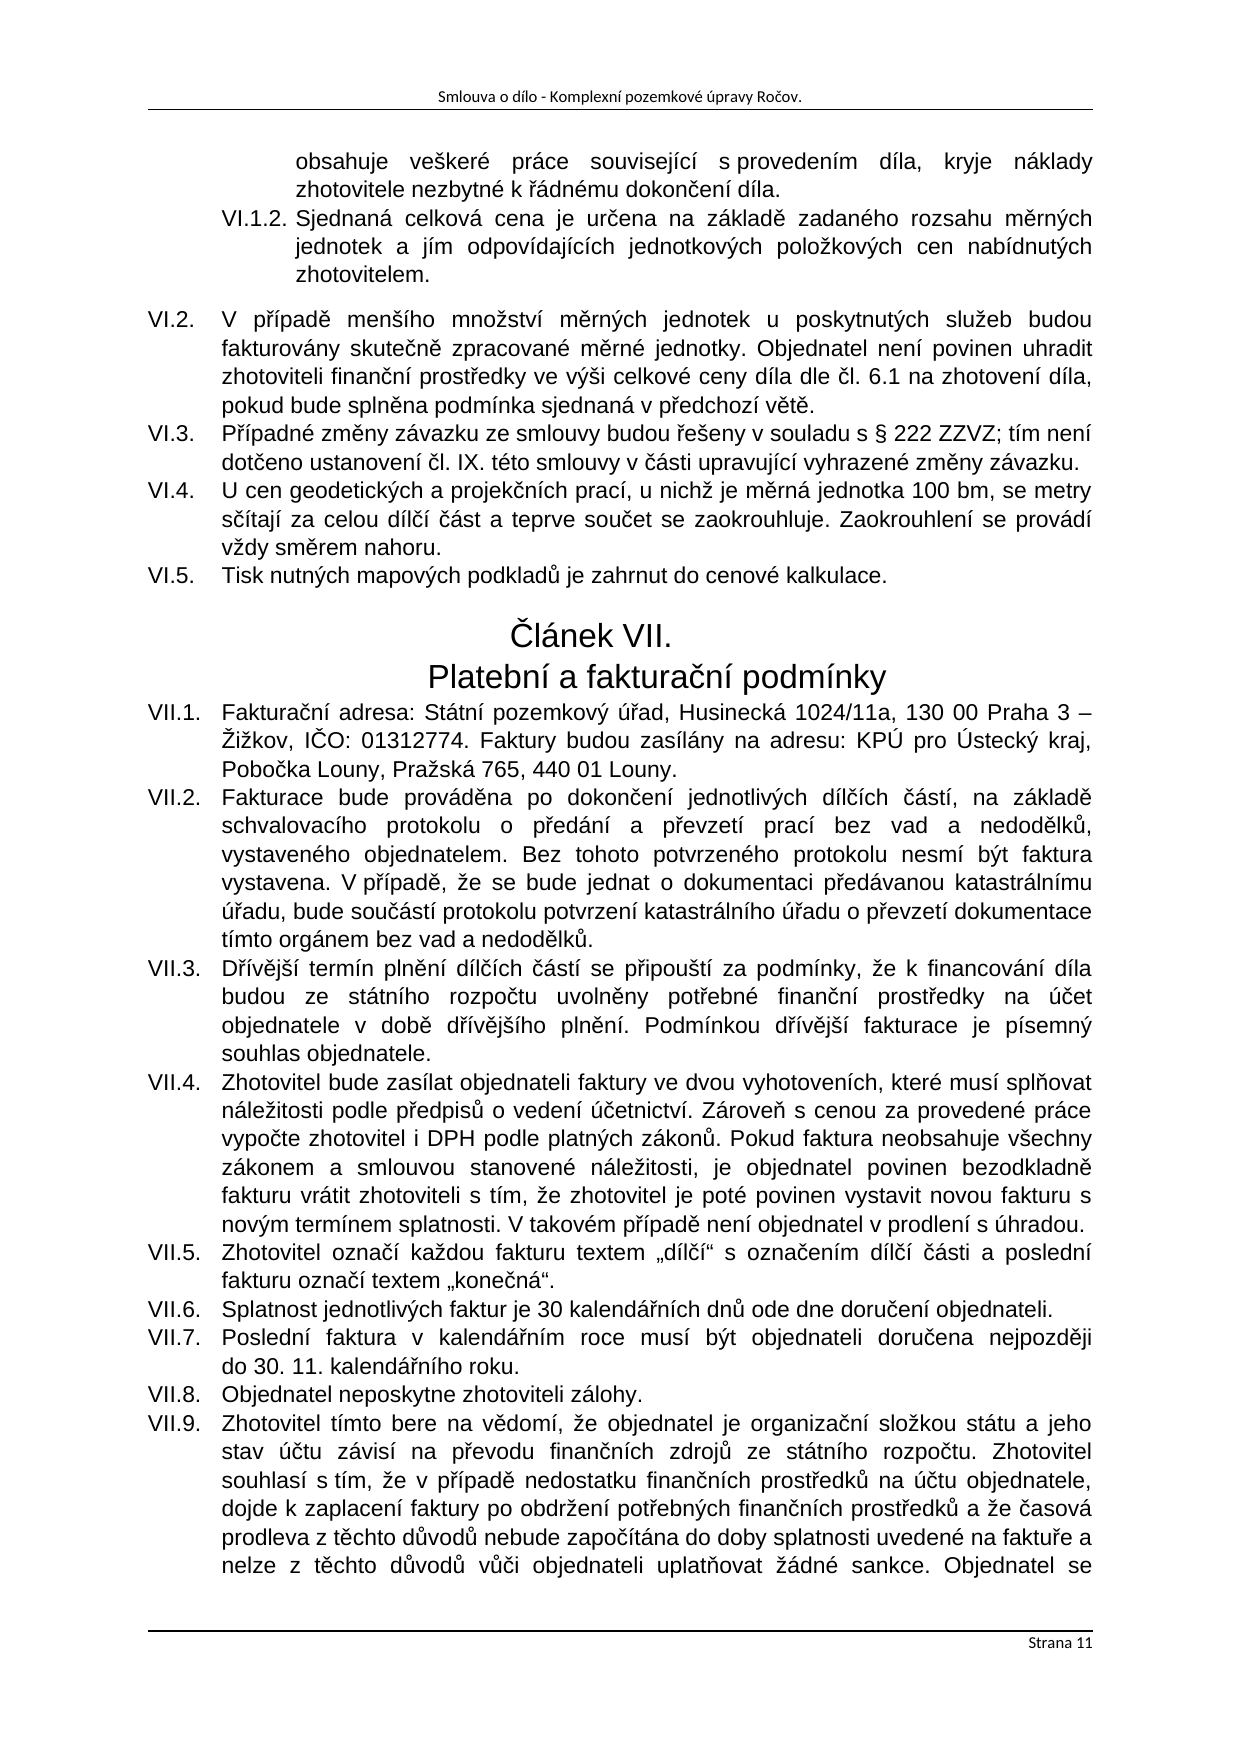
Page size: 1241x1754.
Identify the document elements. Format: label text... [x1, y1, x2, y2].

text Sjednaná celková cena je určena na základě zadaného rozsahu měrných jednotek a jím odpovídajících jednotkových položkových cen nabídnutých zhotovitelem. [221, 204, 1093, 288]
list V případě menšího množství měrných jednotek u poskytnutých služeb budou fakturovány skutečně zpracované měrné jednotky. Objednatel není povinen uhradit zhotoviteli finanční prostředky ve výši celkové ceny díla dle čl. 6.1 na zhotovení díla, pokud bude splněna podmínka sjednaná v předchozí větě. [148, 306, 1093, 418]
list Dřívější termín plnění dílčích částí se připouští za podmínky, že k financování díla budou ze státního rozpočtu uvolněny potřebné finanční prostředky na účet objednatele v době dřívějšího plnění. Podmínkou dřívější fakturace je písemný souhlas objednatele. [148, 955, 1093, 1066]
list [148, 1410, 1093, 1578]
list Objednatel neposkytne zhotoviteli zálohy. [148, 1381, 1093, 1408]
list U cen geodetických a projekčních prací, u nichž je měrná jednotka 100 bm, se metry sčítají za celou dílčí část a teprve součet se zaokrouhluje. Zaokrouhlení se provádí vždy směrem nahoru. [148, 477, 1093, 560]
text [221, 148, 1093, 202]
list Fakturace bude prováděna po dokončení jednotlivých dílčích částí, na základě schvalovacího protokolu o předání a převzetí prací bez vad a nedodělků, vystaveného objednatelem. Bez tohoto potvrzeného protokolu nesmí být faktura vystavena. V případě, že se bude jednat o dokumentaci předávanou katastrálnímu úřadu, bude součástí protokolu potvrzení katastrálního úřadu o převzetí dokumentace tímto orgánem bez vad a nedodělků. [148, 784, 1093, 953]
list Splatnost jednotlivých faktur je 30 kalendářních dnů ode dne doručení objednateli. [148, 1296, 1093, 1322]
list Zhotovitel označí každou fakturu textem „dílčí“ s označením dílčí části a poslední fakturu označí textem „konečná“. [148, 1239, 1093, 1294]
list Tisk nutných mapových podkladů je zahrnut do cenové kalkulace. [148, 562, 1093, 589]
list Fakturační adresa: Státní pozemkový úřad, Husinecká 1024/11a, 130 00 Praha 3 – Žižkov, IČO: 01312774. Faktury budou zasílány na adresu: KPÚ pro Ústecký kraj, Pobočka Louny, Pražská 765, 440 01 Louny. [148, 699, 1093, 782]
list Případné změny závazku ze smlouvy budou řešeny v souladu s § 222 ZZVZ; tím není dotčeno ustanovení čl. IX. této smlouvy v části upravující vyhrazené změny závazku. [148, 420, 1093, 475]
subtitle Platební a fakturační podmínky [148, 616, 1093, 696]
list Poslední faktura v kalendářním roce musí být objednateli doručena nejpozději do 30. 11. kalendářního roku. [148, 1324, 1093, 1379]
list Zhotovitel bude zasílat objednateli faktury ve dvou vyhotoveních, které musí splňovat náležitosti podle předpisů o vedení účetnictví. Zároveň s cenou za provedené práce vypočte zhotovitel i DPH podle platných zákonů. Pokud faktura neobsahuje všechny zákonem a smlouvou stanovené náležitosti, je objednatel povinen bezodkladně fakturu vrátit zhotoviteli s tím, že zhotovitel je poté povinen vystavit novou fakturu s novým termínem splatnosti. V takovém případě není objednatel v prodlení s úhradou. [148, 1068, 1093, 1237]
